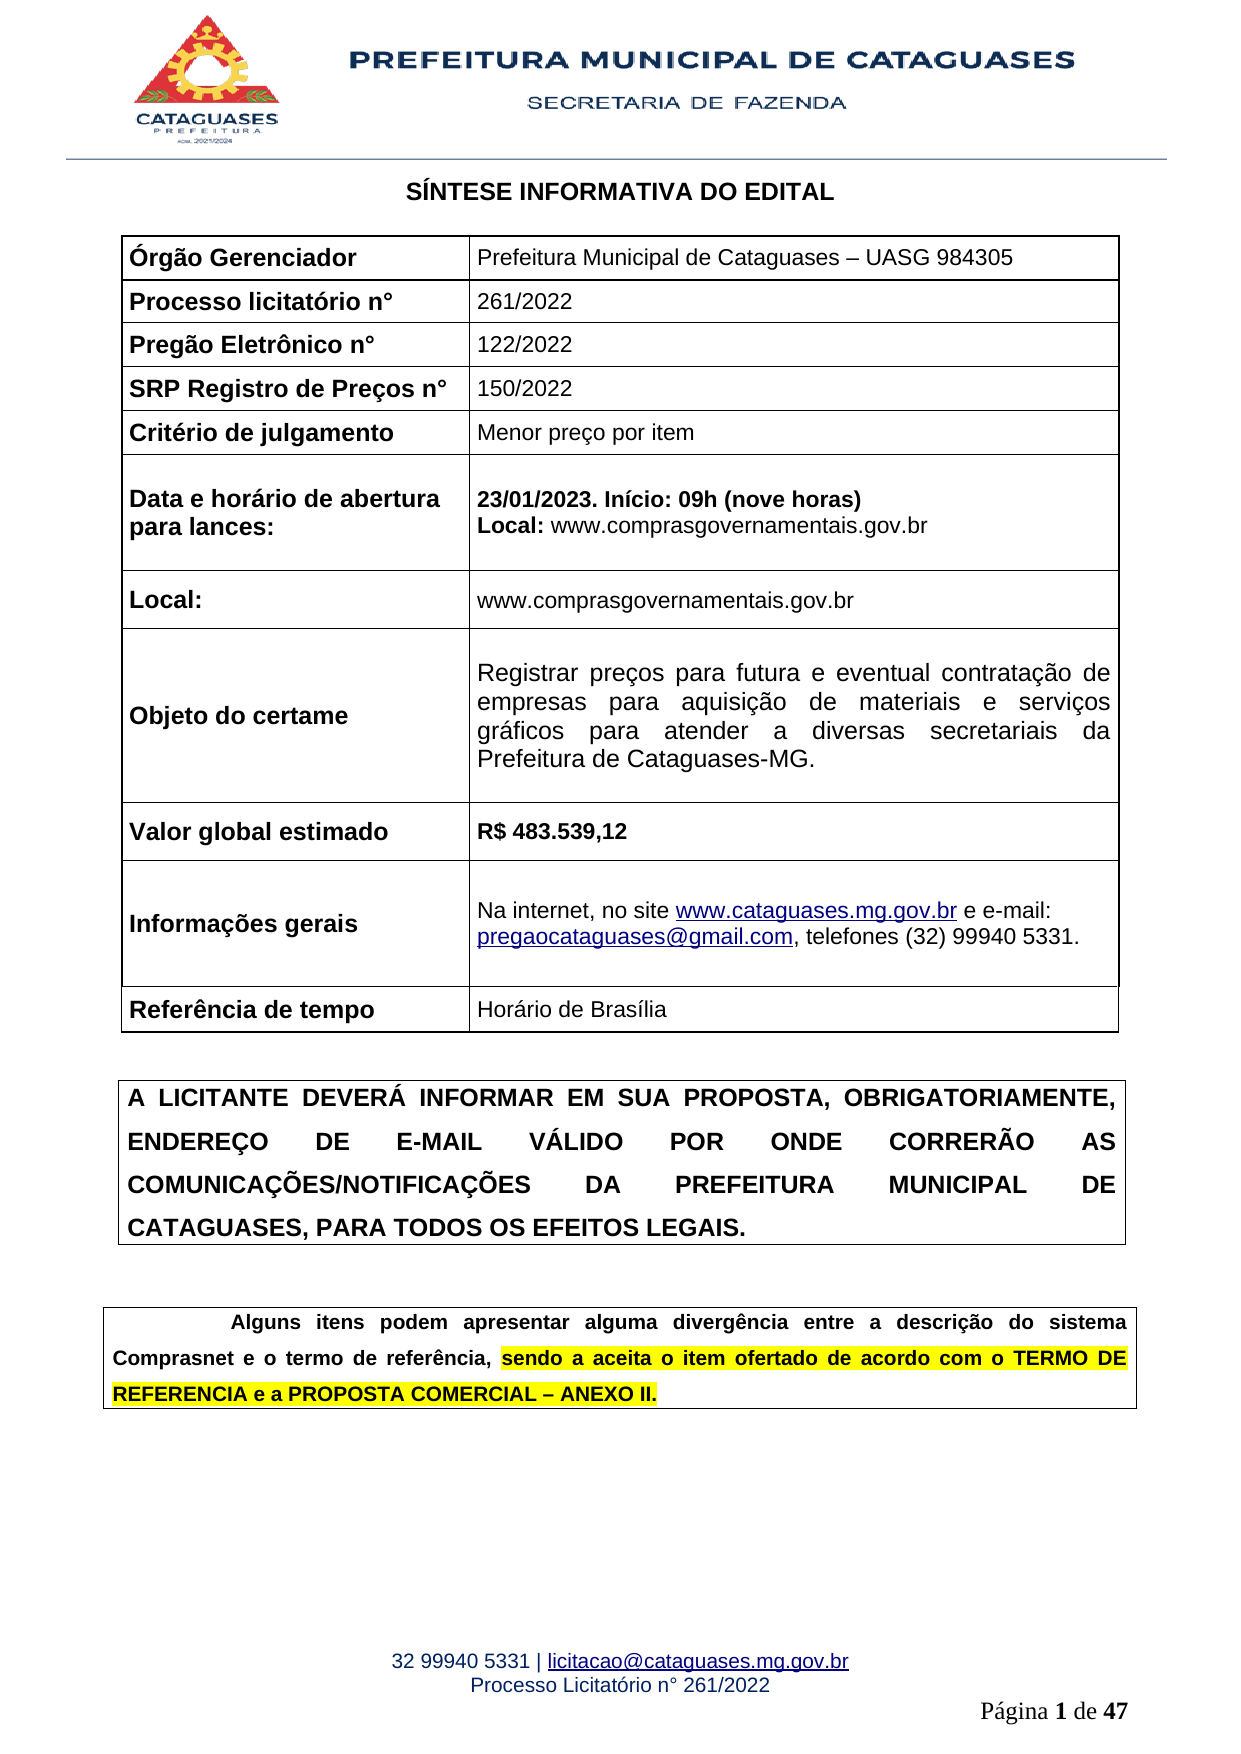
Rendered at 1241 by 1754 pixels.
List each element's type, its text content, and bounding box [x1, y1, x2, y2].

table_cell Critério de julgamento [123, 411, 469, 453]
table_cell Informações gerais [123, 861, 469, 986]
text Alguns itens podem apresentar alguma divergência entre a descrição do sistema Comprasnet e o termo de referência, sendo a aceita o item ofertado de acordo com o TERMO DE REFERENCIA e a PROPOSTA COMERCIAL – ANEXO II. [104, 1308, 1136, 1408]
table_cell Registrar preços para futura e eventual contratação de empresas para aquisição de materiais e serviços gráficos para atender a diversas secretariais da Prefeitura de Cataguases-MG. [470, 629, 1118, 802]
picture [66, 0, 1167, 187]
table_cell Na internet, no site www.cataguases.mg.gov.br e e-mail: pregaocataguases@gmail.com, telefones (32) 99940 5331. [470, 861, 1118, 986]
table_cell Pregão Eletrônico n° [123, 323, 469, 366]
table_cell 150/2022 [470, 367, 1118, 410]
table_cell Data e horário de abertura para lances: [123, 455, 469, 570]
text SÍNTESE INFORMATIVA DO EDITAL [112, 177, 1128, 206]
table_cell SRP Registro de Preços n° [123, 367, 469, 410]
table_header Órgão Gerenciador [123, 237, 469, 278]
table_cell 23/01/2023. Início: 09h (nove horas) Local: www.comprasgovernamentais.gov.br [470, 455, 1118, 570]
text A LICITANTE DEVERÁ INFORMAR EM SUA PROPOSTA, OBRIGATORIAMENTE, ENDEREÇO DE E-MAIL VÁLIDO POR ONDE CORRERÃO AS COMUNICAÇÕES/NOTIFICAÇÕES DA PREFEITURA MUNICIPAL DE CATAGUASES, PARA TODOS OS EFEITOS LEGAIS. [119, 1081, 1125, 1244]
table_cell Horário de Brasília [470, 986, 1118, 1031]
table_cell Objeto do certame [123, 629, 469, 802]
table_header Prefeitura Municipal de Cataguases – UASG 984305 [470, 237, 1118, 278]
table_cell www.comprasgovernamentais.gov.br [470, 571, 1118, 628]
table_cell Processo licitatório n° [123, 281, 469, 322]
table_cell R$ 483.539,12 [470, 803, 1118, 860]
table_cell Menor preço por item [470, 411, 1118, 453]
table_cell Valor global estimado [123, 803, 469, 860]
table_cell Referência de tempo [122, 987, 469, 1031]
table_cell 261/2022 [470, 281, 1118, 322]
table_cell 122/2022 [470, 323, 1118, 366]
table_cell Local: [123, 571, 469, 628]
